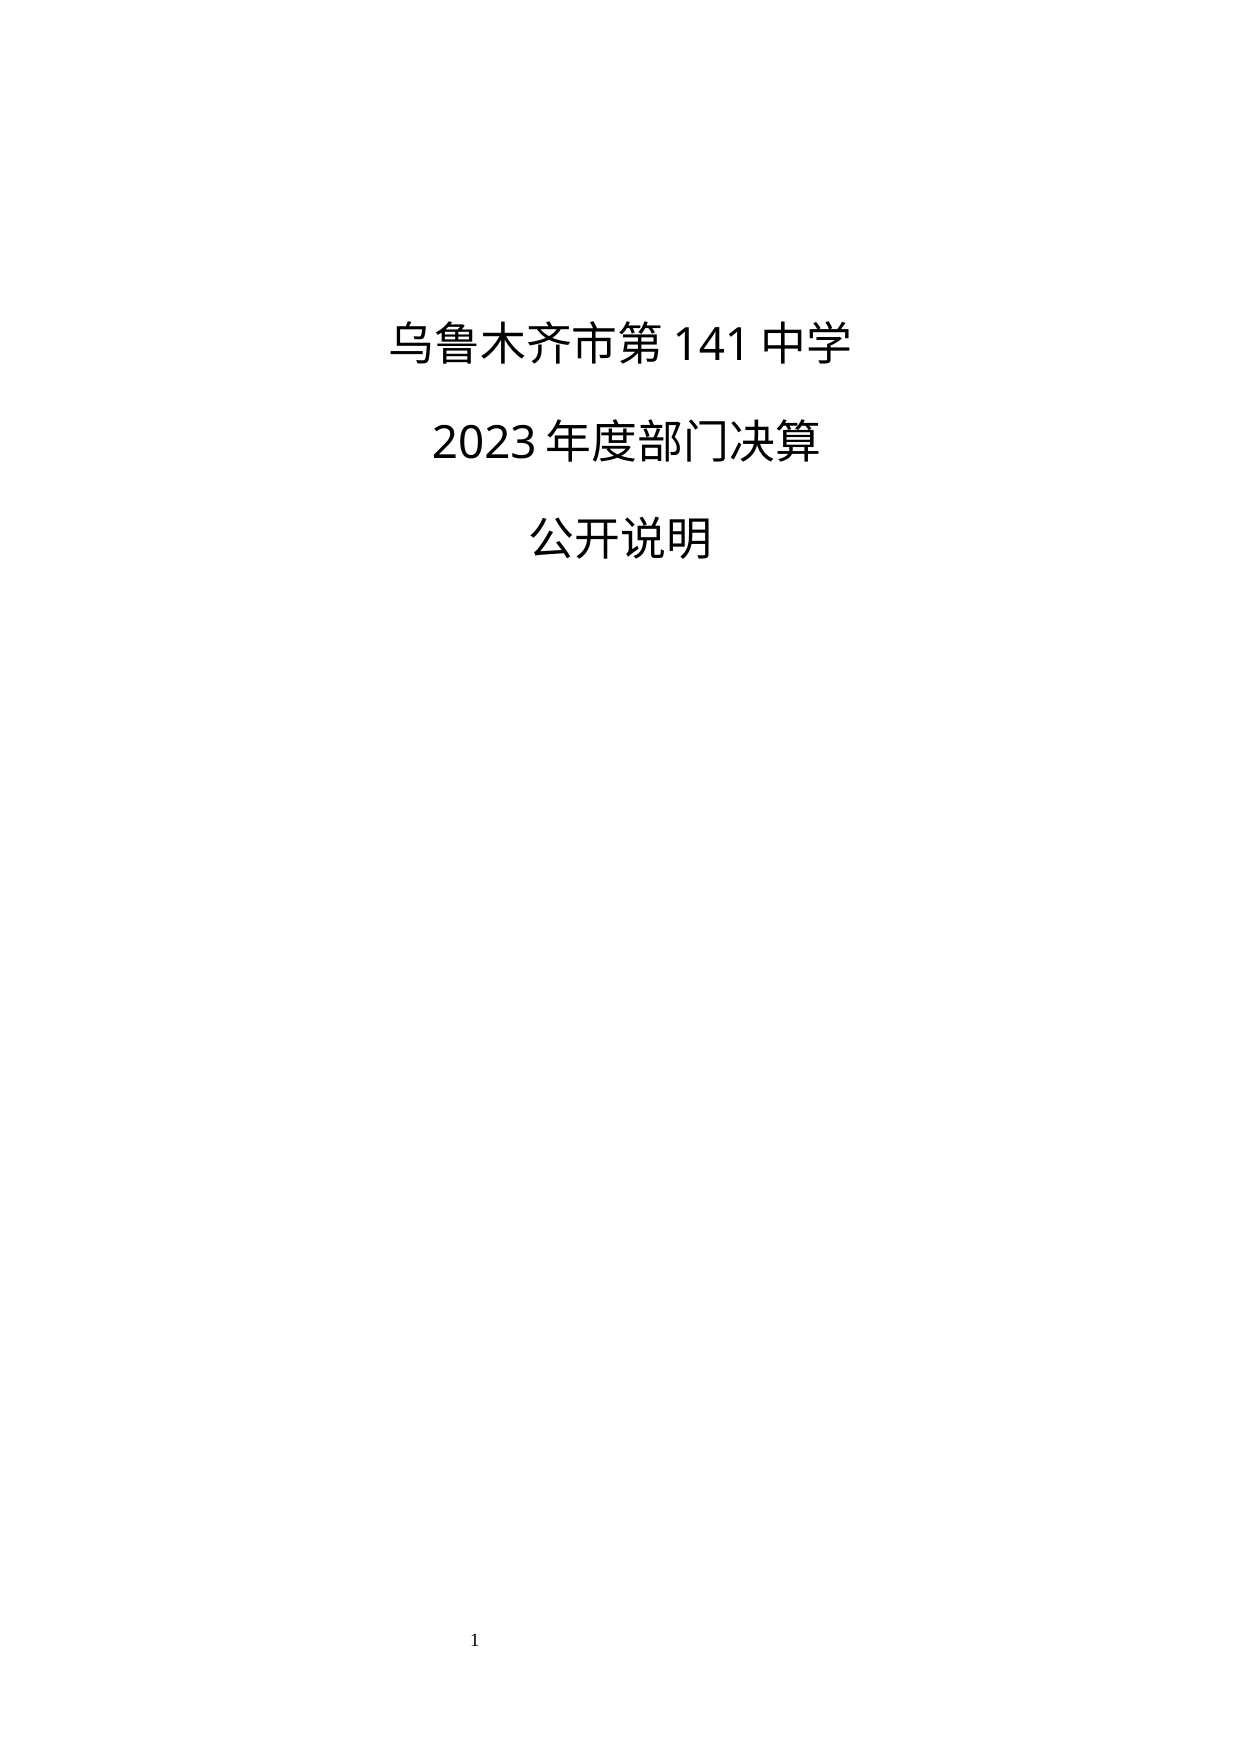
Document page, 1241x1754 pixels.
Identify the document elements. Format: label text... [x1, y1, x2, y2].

text 2023年度部门决算 [187, 389, 1053, 487]
text 乌鲁木齐市第141中学 [187, 292, 1053, 389]
text 公开说明 [187, 487, 1053, 584]
